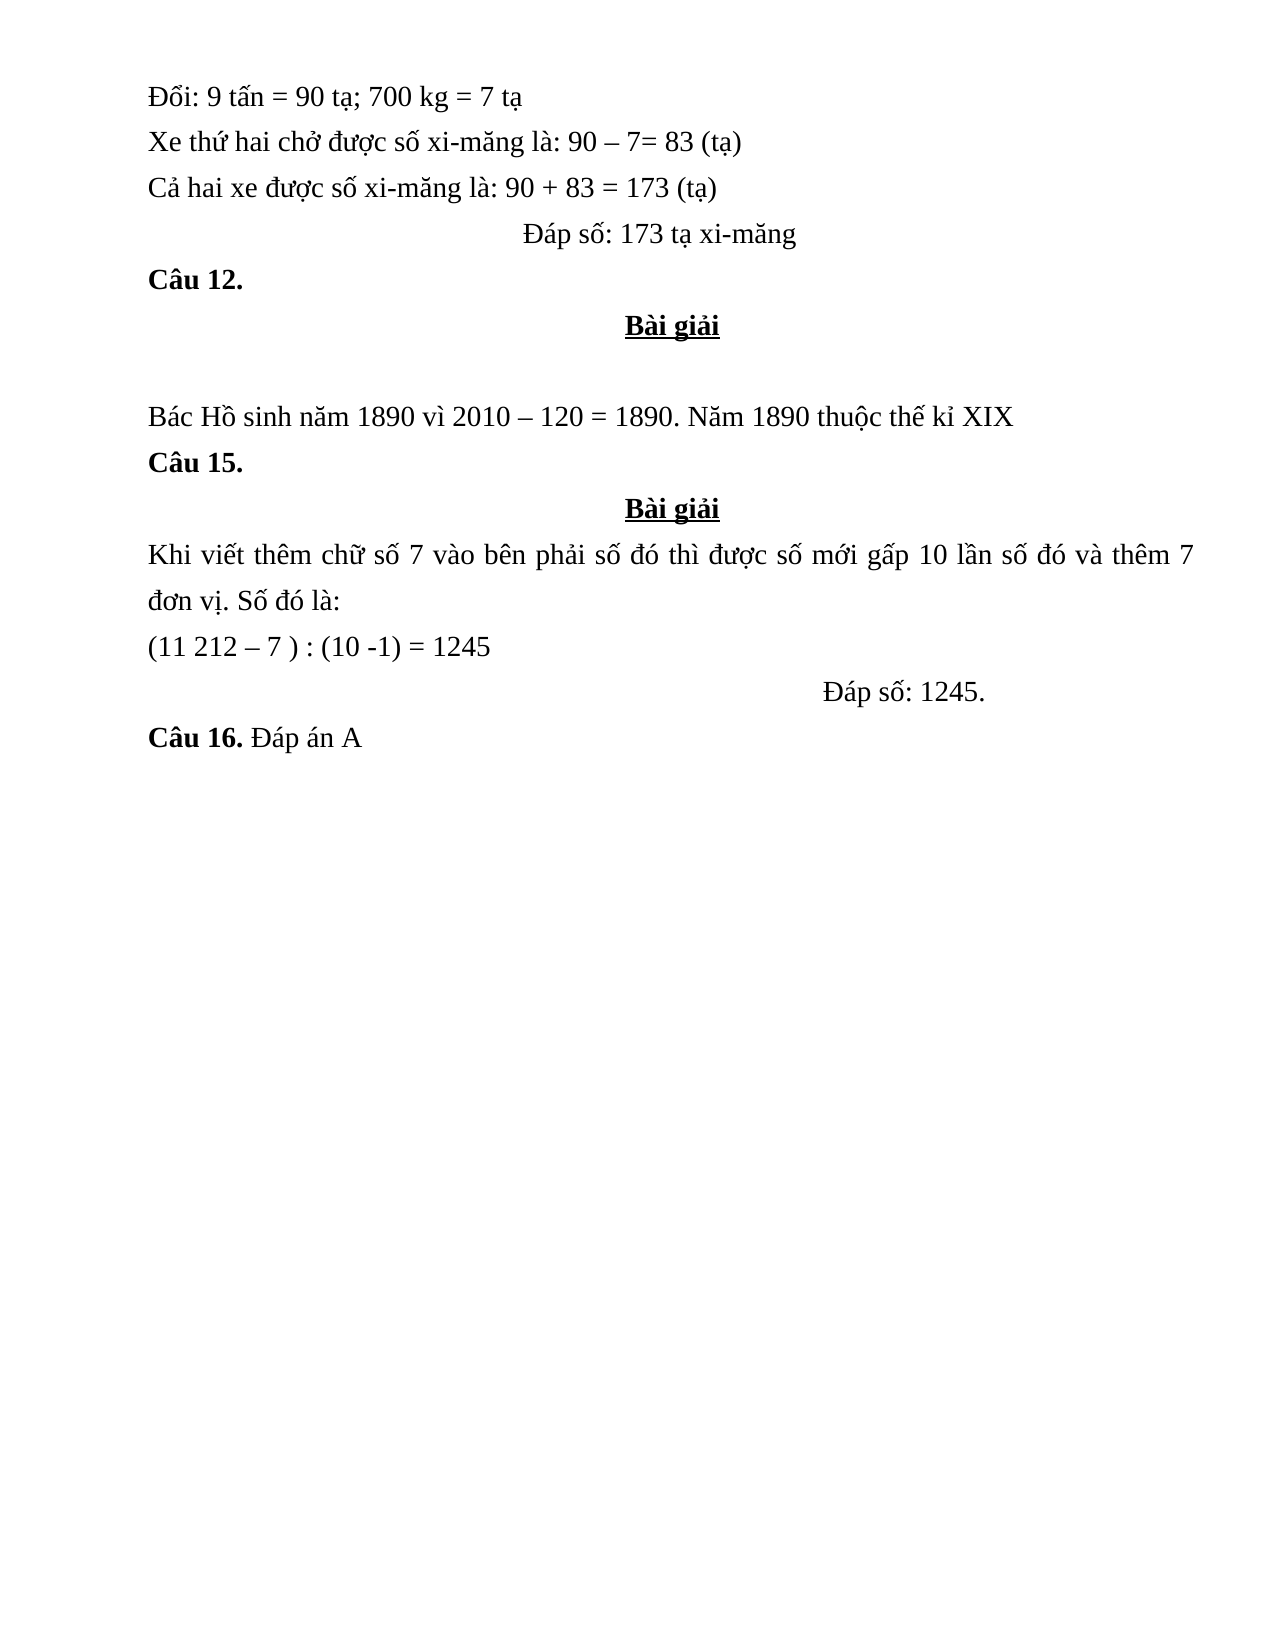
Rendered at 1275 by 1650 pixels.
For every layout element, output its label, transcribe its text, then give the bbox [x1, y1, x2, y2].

text Khi viết thêm chữ số 7 vào bên phải số đó thì được số mới gấp 10 lần số đó và thêm 7 đơn vị. Số đó là: [148, 528, 1196, 619]
text Câu 15. [148, 436, 1196, 482]
text Câu 12. [148, 253, 1196, 298]
text Đáp số: 1245. [148, 665, 1196, 711]
text Bác Hồ sinh năm 1890 vì 2010 – 120 = 1890. Năm 1890 thuộc thế kỉ XIX [148, 390, 1196, 436]
text Bài giải [148, 482, 1196, 528]
text Cả hai xe được số xi-măng là: 90 + 83 = 173 (tạ) [148, 161, 1196, 207]
text Bài giải [148, 298, 1196, 344]
text Đáp số: 173 tạ xi-măng [448, 207, 1196, 253]
text (11 212 – 7 ) : (10 -1) = 1245 [148, 619, 1196, 665]
text Câu 16. Đáp án A [148, 711, 1196, 757]
text Đổi: 9 tấn = 90 tạ; 700 kg = 7 tạ [148, 69, 1196, 115]
text Xe thứ hai chở được số xi-măng là: 90 – 7= 83 (tạ) [148, 115, 1196, 161]
